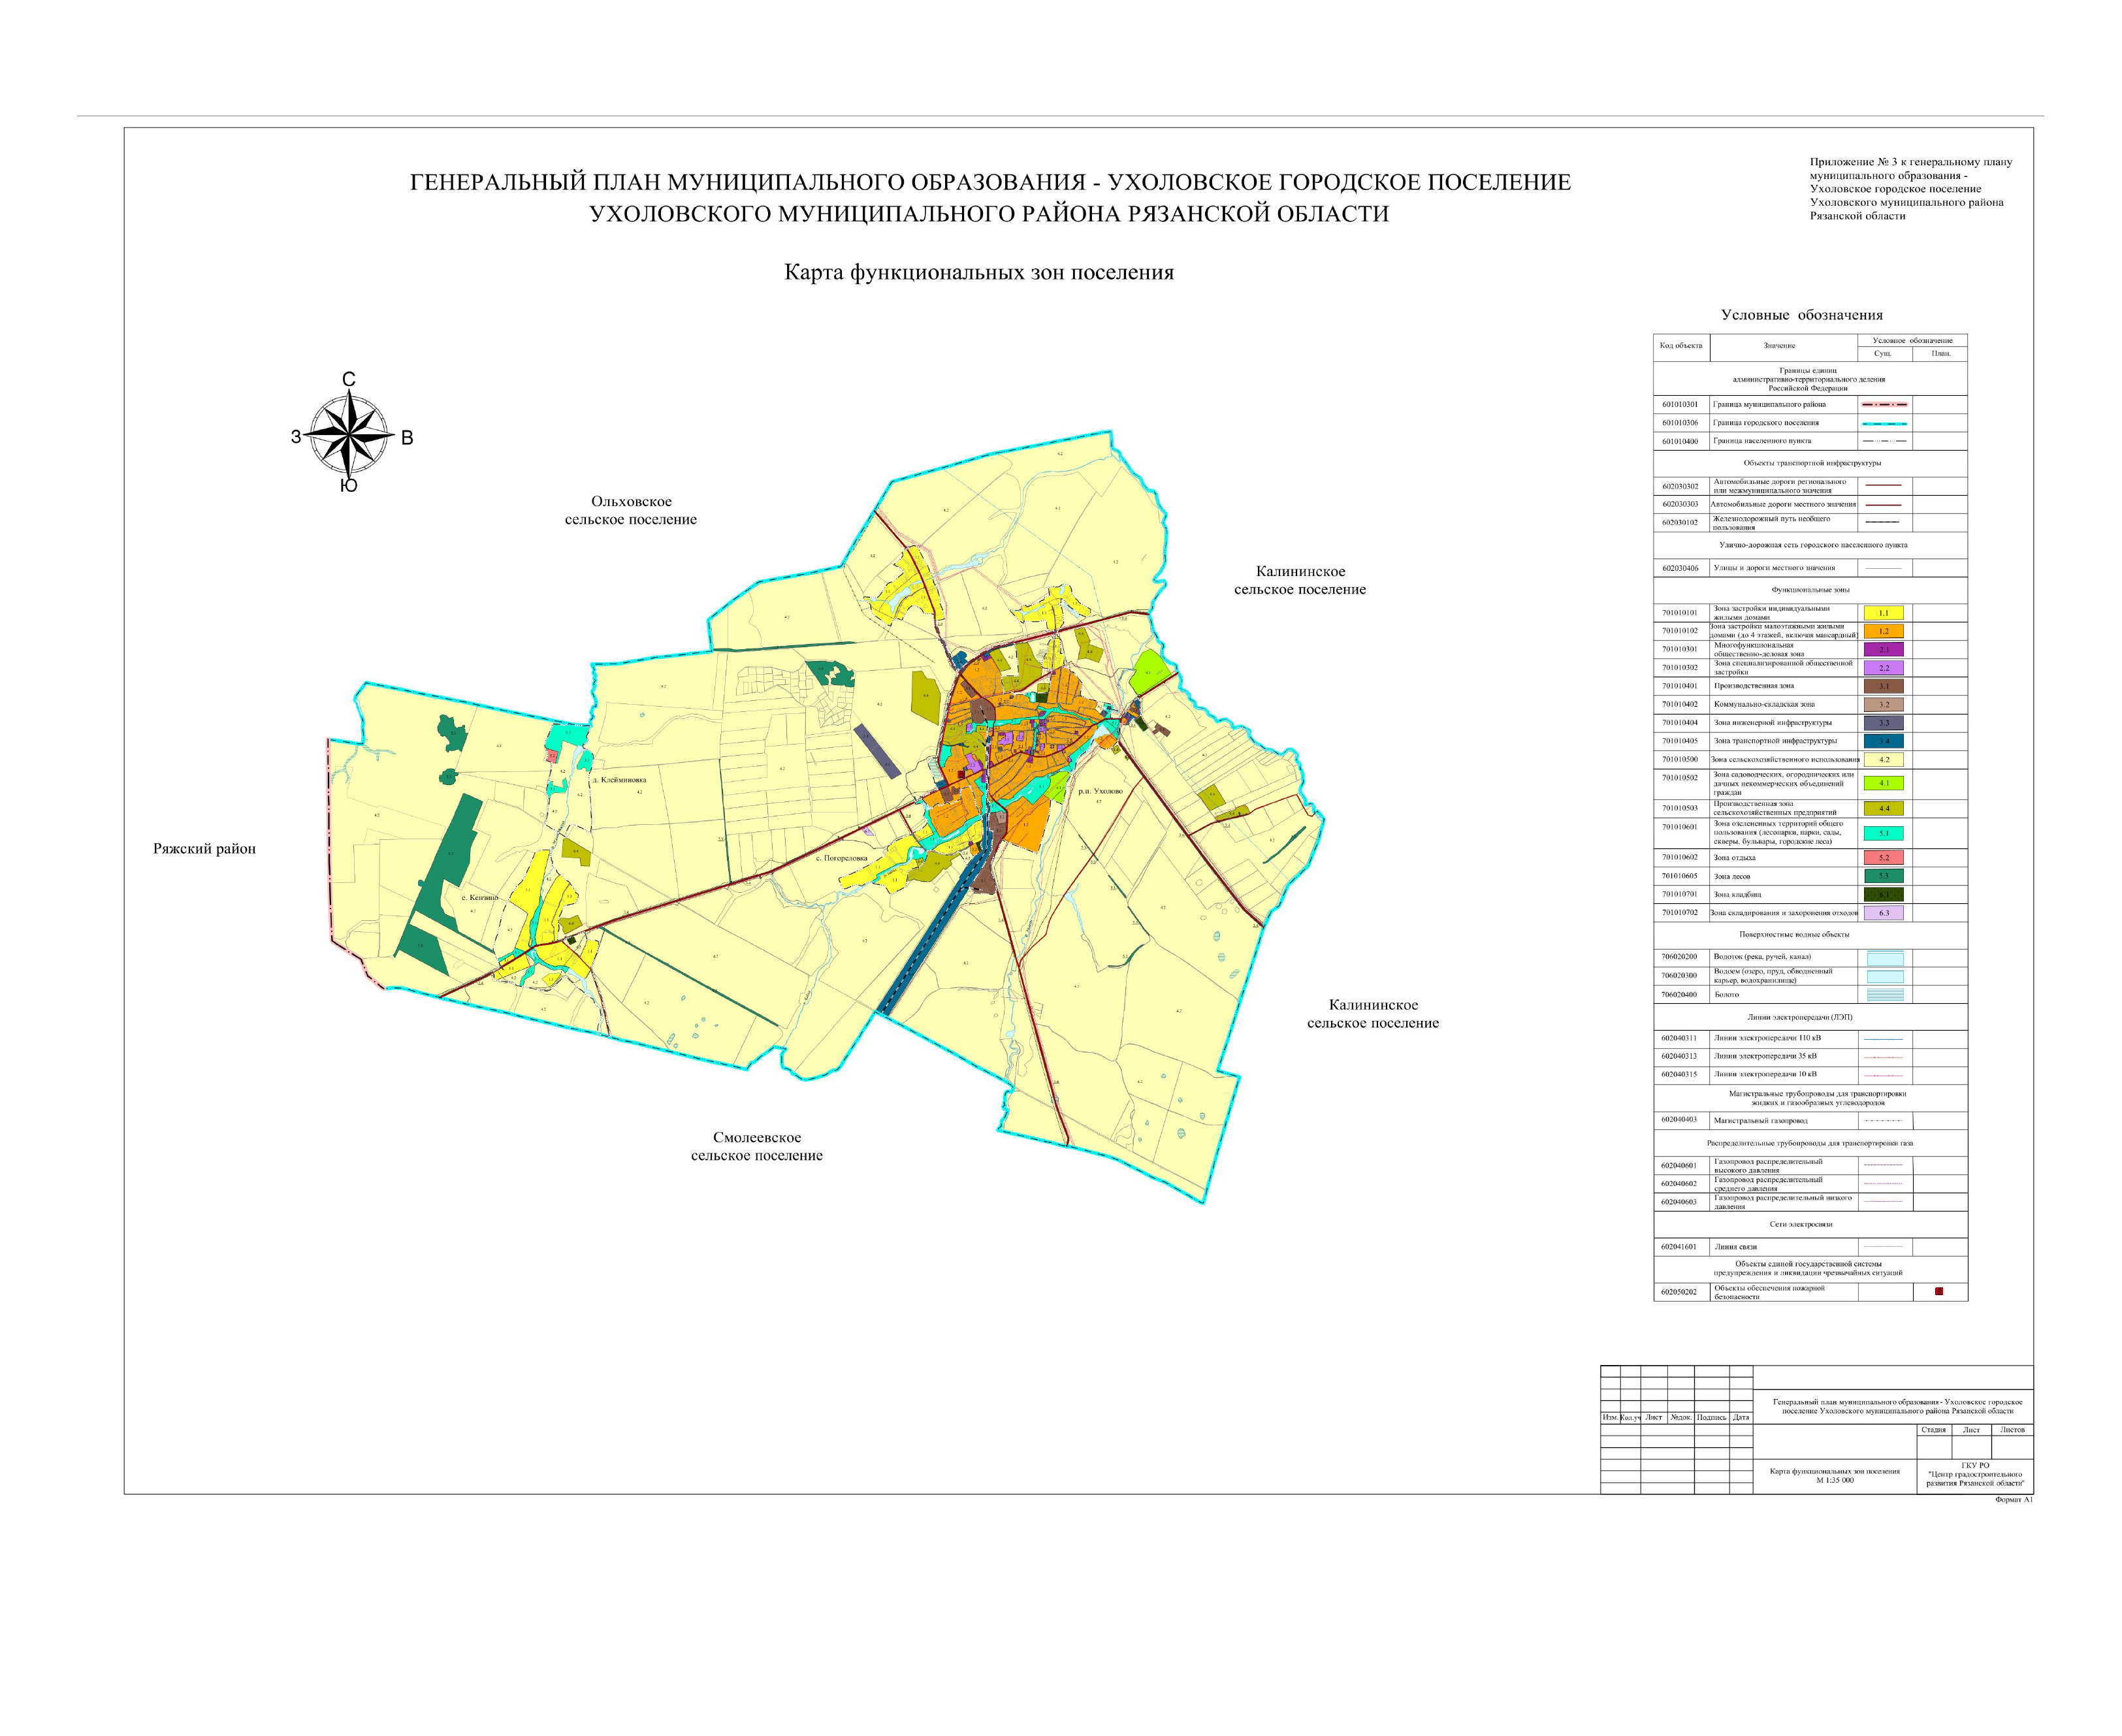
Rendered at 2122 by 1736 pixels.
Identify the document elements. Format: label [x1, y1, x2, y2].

picture [77, 116, 2045, 1505]
